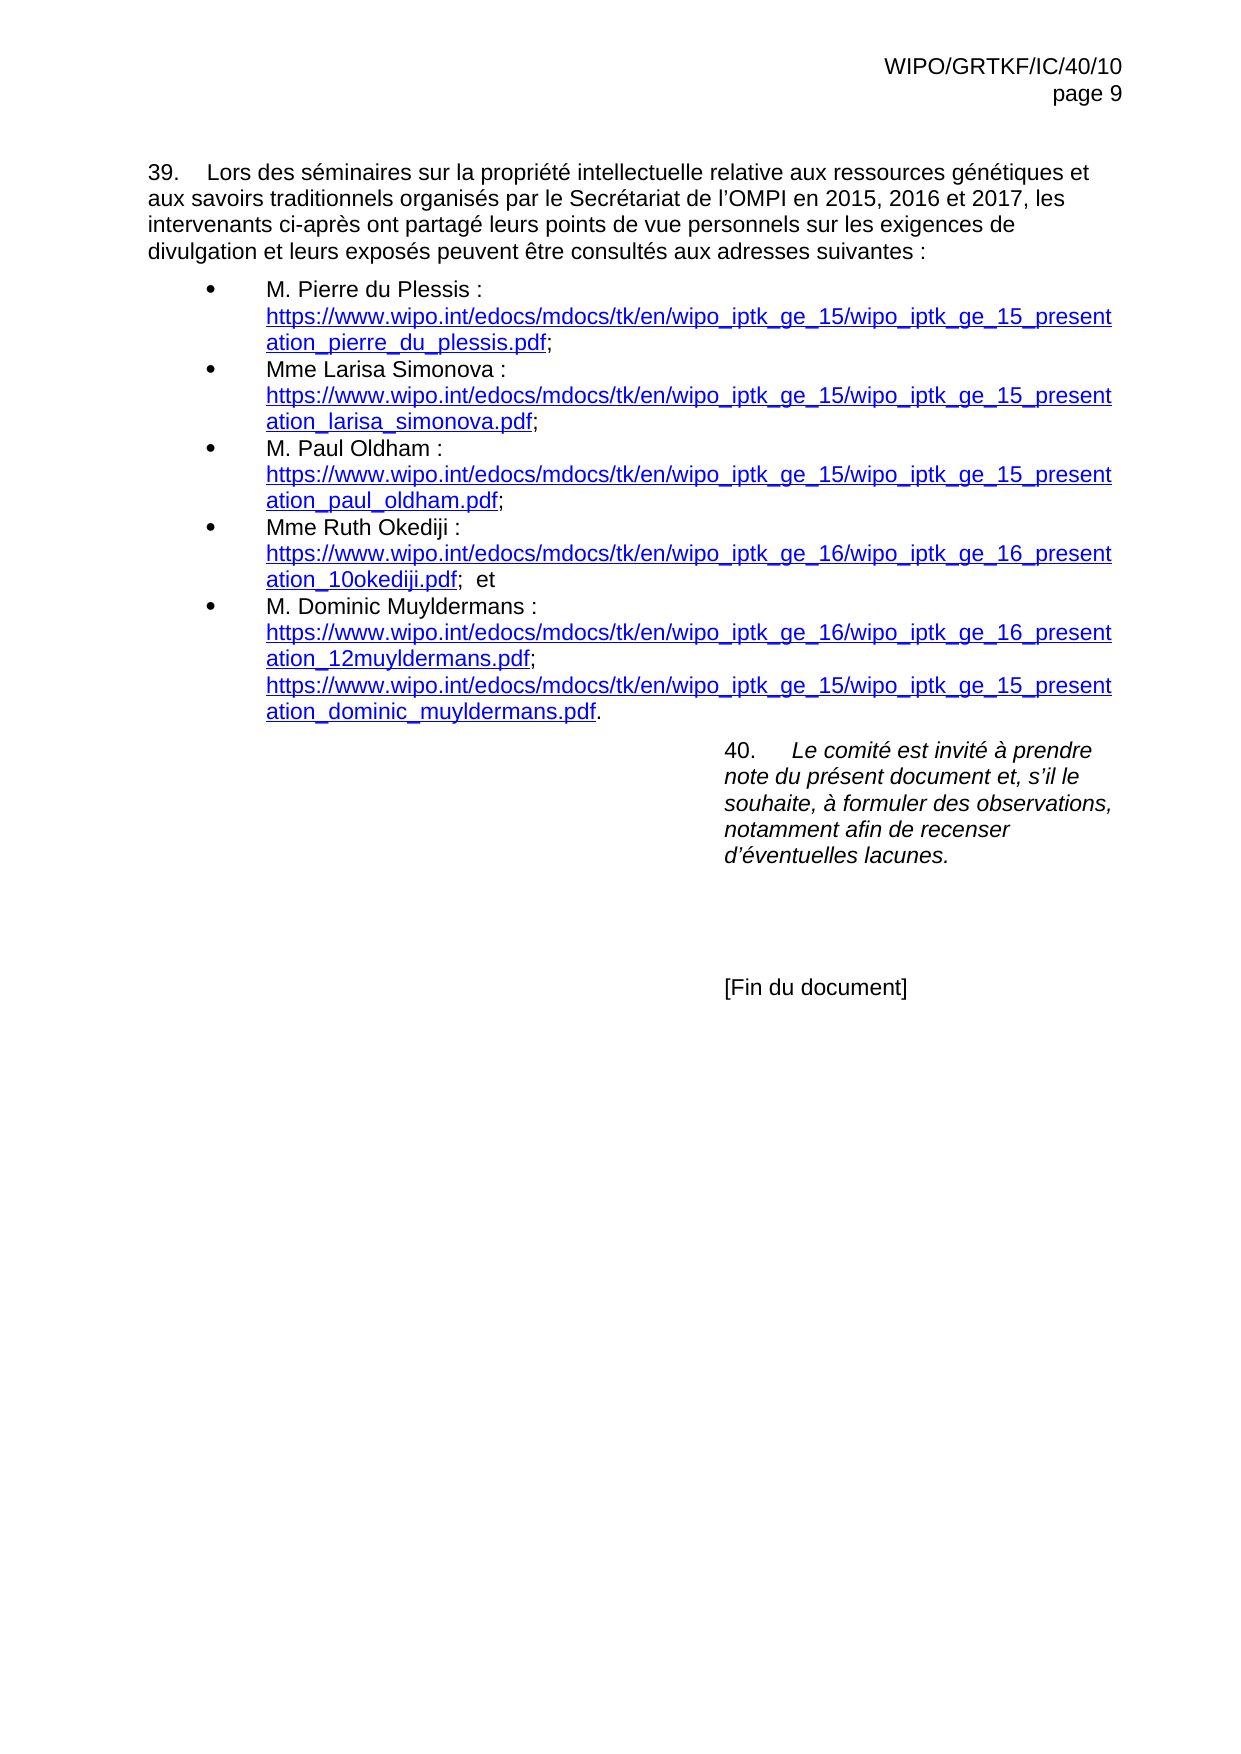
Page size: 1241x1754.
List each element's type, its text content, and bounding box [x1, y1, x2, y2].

text Lors des séminaires sur la propriété intellectuelle relative aux ressources génétiques et aux savoirs traditionnels organisés par le Secrétariat de l’OMPI en 2015, 2016 et 2017, les intervenants ci-après ont partagé leurs points de vue personnels sur les exigences de divulgation et leurs exposés peuvent être consultés aux adresses suivantes : [148, 158, 1122, 264]
text [Fin du document] [724, 974, 1122, 1001]
text Le comité est invité à prendre note du présent document et, s’il le souhaite, à formuler des observations, notamment afin de recenser d’éventuelles lacunes. [724, 737, 1122, 869]
list M. Paul Oldham : https://www.wipo.int/edocs/mdocs/tk/en/wipo_iptk_ge_15/wipo_iptk_ge_15_presentation_paul_oldham.pdf; [207, 434, 1122, 514]
list M. Dominic Muyldermans : https://www.wipo.int/edocs/mdocs/tk/en/wipo_iptk_ge_16/wipo_iptk_ge_16_presentation_12muyldermans.pdf; https://www.wipo.int/edocs/mdocs/tk/en/wipo_iptk_ge_15/wipo_iptk_ge_15_presentation_dominic_muyldermans.pdf. [207, 593, 1122, 724]
list Mme Larisa Simonova : https://www.wipo.int/edocs/mdocs/tk/en/wipo_iptk_ge_15/wipo_iptk_ge_15_presentation_larisa_simonova.pdf; [207, 356, 1122, 434]
list M. Pierre du Plessis : https://www.wipo.int/edocs/mdocs/tk/en/wipo_iptk_ge_15/wipo_iptk_ge_15_presentation_pierre_du_plessis.pdf; [207, 276, 1122, 356]
list Mme Ruth Okediji : https://www.wipo.int/edocs/mdocs/tk/en/wipo_iptk_ge_16/wipo_iptk_ge_16_presentation_10okediji.pdf; et [207, 514, 1122, 593]
